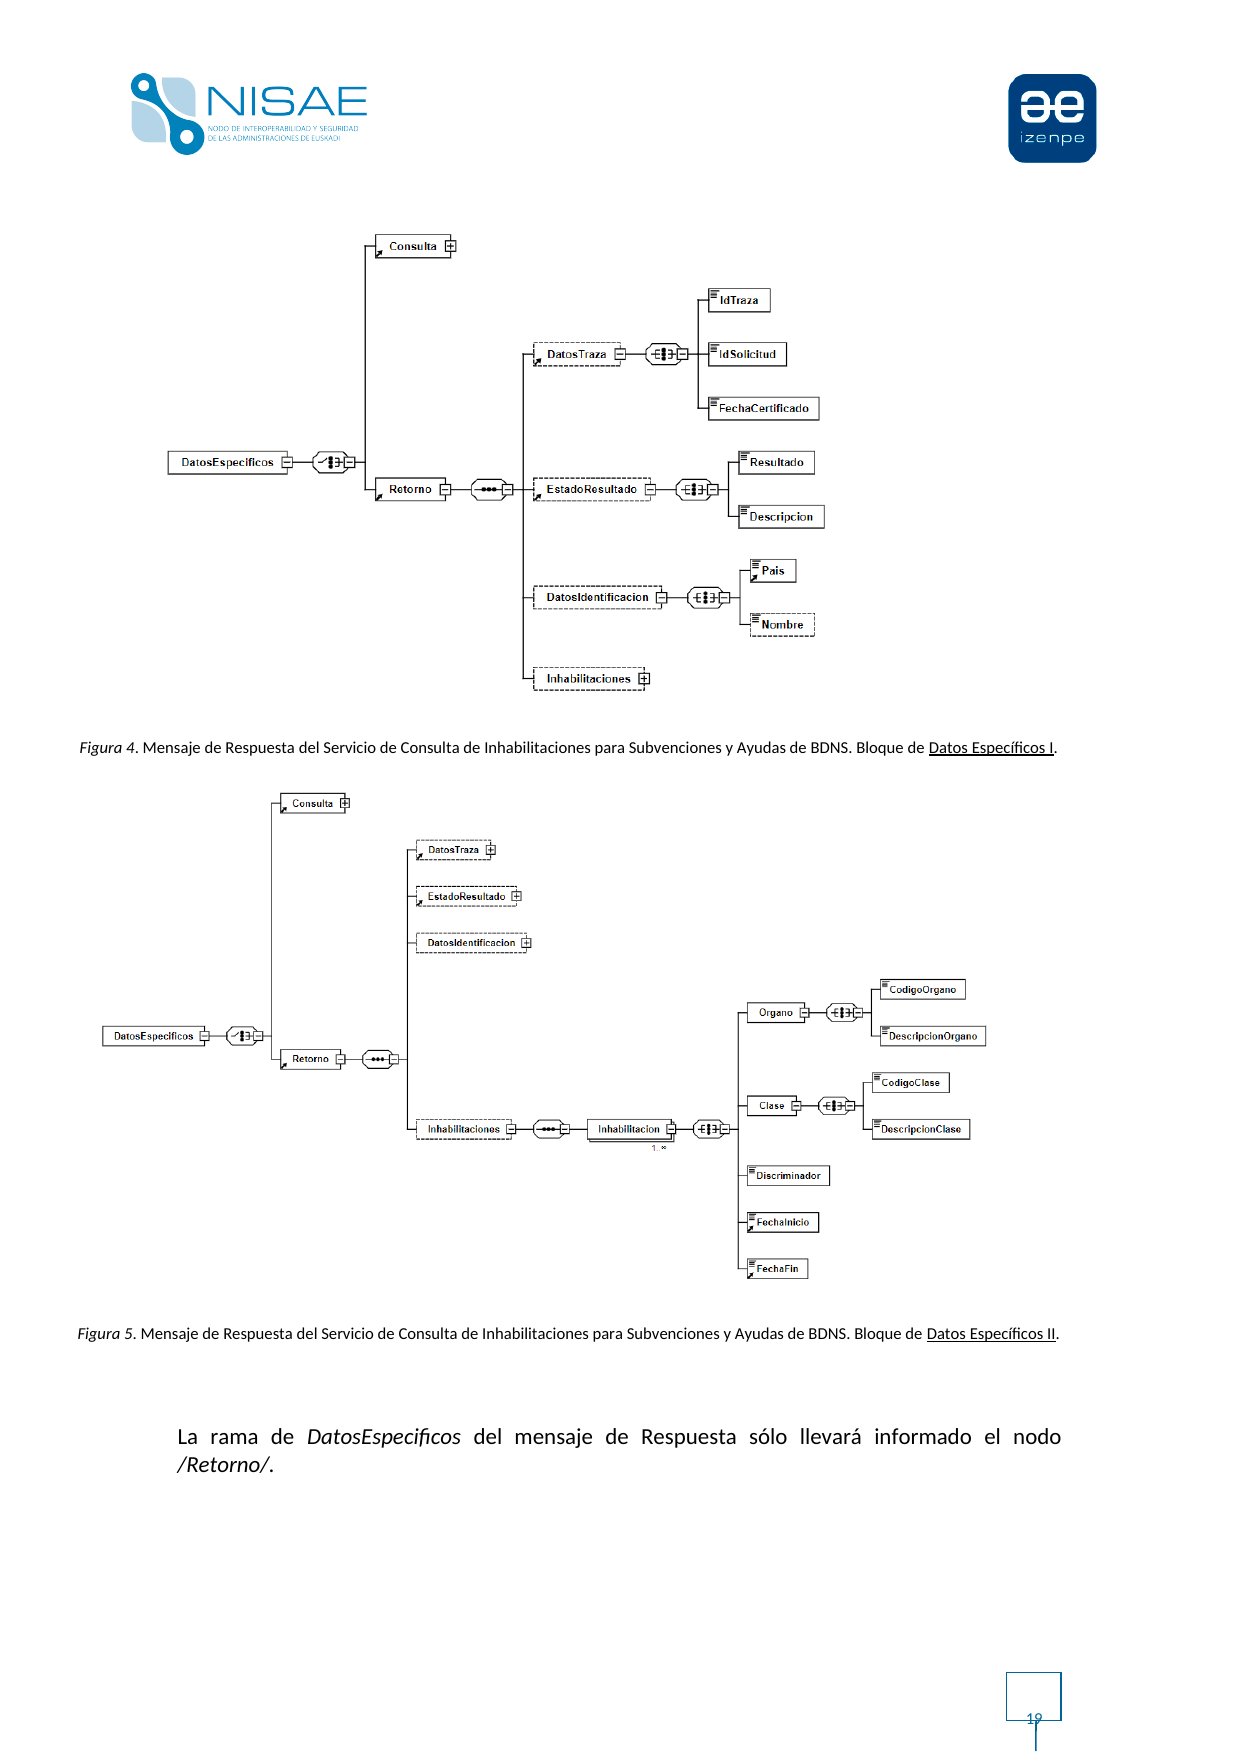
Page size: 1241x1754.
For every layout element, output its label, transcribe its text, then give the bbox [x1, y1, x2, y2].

picture [118, 73, 180, 155]
text Figura 5. Mensaje de Respuesta del Servicio de Consulta de Inhabilitaciones para Subvenciones y Ayudas de BDNS. Bloque de Datos Específicos II. [74, 1323, 1063, 1344]
picture [148, 210, 1033, 712]
picture [139, 81, 148, 90]
text La rama de DatosEspecificos del mensaje de Respuesta sólo llevará informado el nodo /Retorno/. [177, 1422, 1063, 1478]
picture [149, 73, 386, 155]
picture [181, 131, 193, 143]
picture [88, 782, 1071, 1299]
picture [1007, 74, 1097, 163]
text Figura 4. Mensaje de Respuesta del Servicio de Consulta de Inhabilitaciones para Subvenciones y Ayudas de BDNS. Bloque de Datos Específicos I. [74, 737, 1063, 757]
